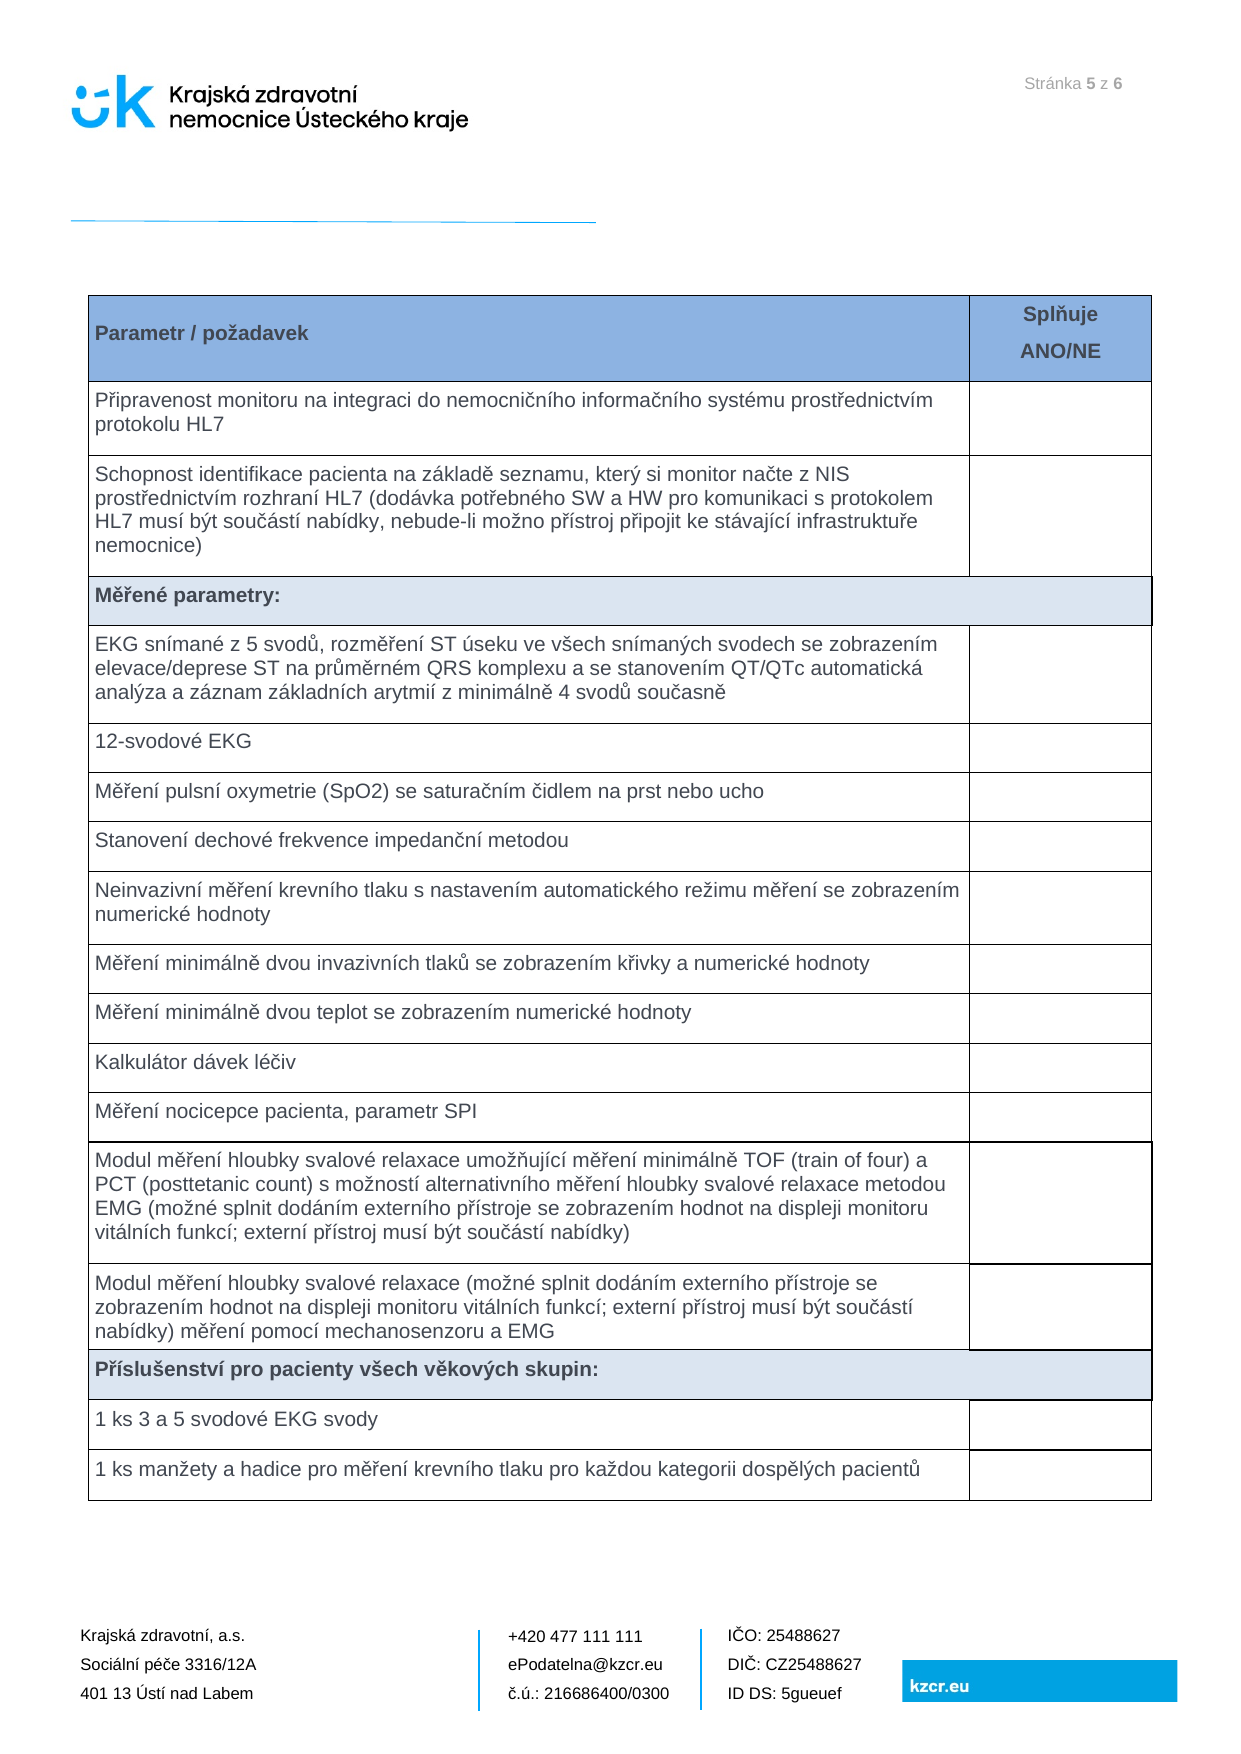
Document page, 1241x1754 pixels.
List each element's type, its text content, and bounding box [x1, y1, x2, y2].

picture [950, 1683, 968, 1692]
table_cell [970, 456, 1151, 576]
table_cell [970, 822, 1151, 871]
table_cell [970, 945, 1151, 993]
table_cell [970, 1401, 1151, 1449]
picture [30, 44, 509, 169]
table_cell Kalkulátor dávek léčiv [89, 1044, 969, 1092]
table_cell 12-svodové EKG [89, 724, 969, 772]
table_cell Měření nocicepce pacienta, parametr SPI [89, 1093, 969, 1141]
table_cell Příslušenství pro pacienty všech věkových skupin: [89, 1350, 1151, 1399]
table_cell [970, 1093, 1151, 1141]
table_cell Modul měření hloubky svalové relaxace umožňující měření minimálně TOF (train of four) a PCT (posttetanic count) s možností alternativního měření hloubky svalové relaxace metodou EMG (možné splnit dodáním externího přístroje se zobrazením hodnot na displeji monitoru vitálních funkcí; externí přístroj musí být součástí nabídky) [89, 1143, 969, 1263]
table_cell [970, 994, 1151, 1043]
table_cell Stanovení dechové frekvence impedanční metodou [89, 822, 969, 871]
picture [911, 1680, 944, 1692]
table_cell 1 ks 3 a 5 svodové EKG svody [89, 1400, 969, 1449]
table_cell Schopnost identifikace pacienta na základě seznamu, který si monitor načte z NIS prostřednictvím rozhraní HL7 (dodávka potřebného SW a HW pro komunikaci s protokolem HL7 musí být součástí nabídky, nebude-li možno přístroj připojit ke stávající infrastruktuře nemocnice) [89, 456, 969, 576]
table_cell Měření pulsní oxymetrie (SpO2) se saturačním čidlem na prst nebo ucho [89, 773, 969, 821]
table_cell [970, 382, 1151, 454]
table_cell 1 ks manžety a hadice pro měření krevního tlaku pro každou kategorii dospělých pacientů [89, 1450, 969, 1500]
table_cell [970, 1451, 1151, 1500]
table_cell [970, 1143, 1151, 1263]
table_header Parametr / požadavek [89, 296, 969, 381]
table_cell [970, 1265, 1151, 1348]
table_cell Modul měření hloubky svalové relaxace (možné splnit dodáním externího přístroje se zobrazením hodnot na displeji monitoru vitálních funkcí; externí přístroj musí být součástí nabídky) měření pomocí mechanosenzoru a EMG [89, 1264, 969, 1348]
table_cell [970, 872, 1151, 944]
table_cell Měření minimálně dvou invazivních tlaků se zobrazením křivky a numerické hodnoty [89, 945, 969, 993]
table_cell Neinvazivní měření krevního tlaku s nastavením automatického režimu měření se zobrazením numerické hodnoty [89, 872, 969, 944]
table_cell Měření minimálně dvou teplot se zobrazením numerické hodnoty [89, 994, 969, 1043]
table_cell [970, 724, 1151, 772]
table_cell EKG snímané z 5 svodů, rozměření ST úseku ve všech snímaných svodech se zobrazením elevace/deprese ST na průměrném QRS komplexu a se stanovením QT/QTc automatická analýza a záznam základních arytmií z minimálně 4 svodů současně [89, 626, 969, 722]
table_cell Měřené parametry: [89, 577, 1151, 625]
table_header Splňuje ANO/NE [970, 296, 1151, 381]
table_cell [970, 773, 1151, 821]
table_cell [970, 626, 1151, 722]
table_cell [970, 1044, 1151, 1092]
table_cell Připravenost monitoru na integraci do nemocničního informačního systému prostřednictvím protokolu HL7 [89, 382, 969, 454]
